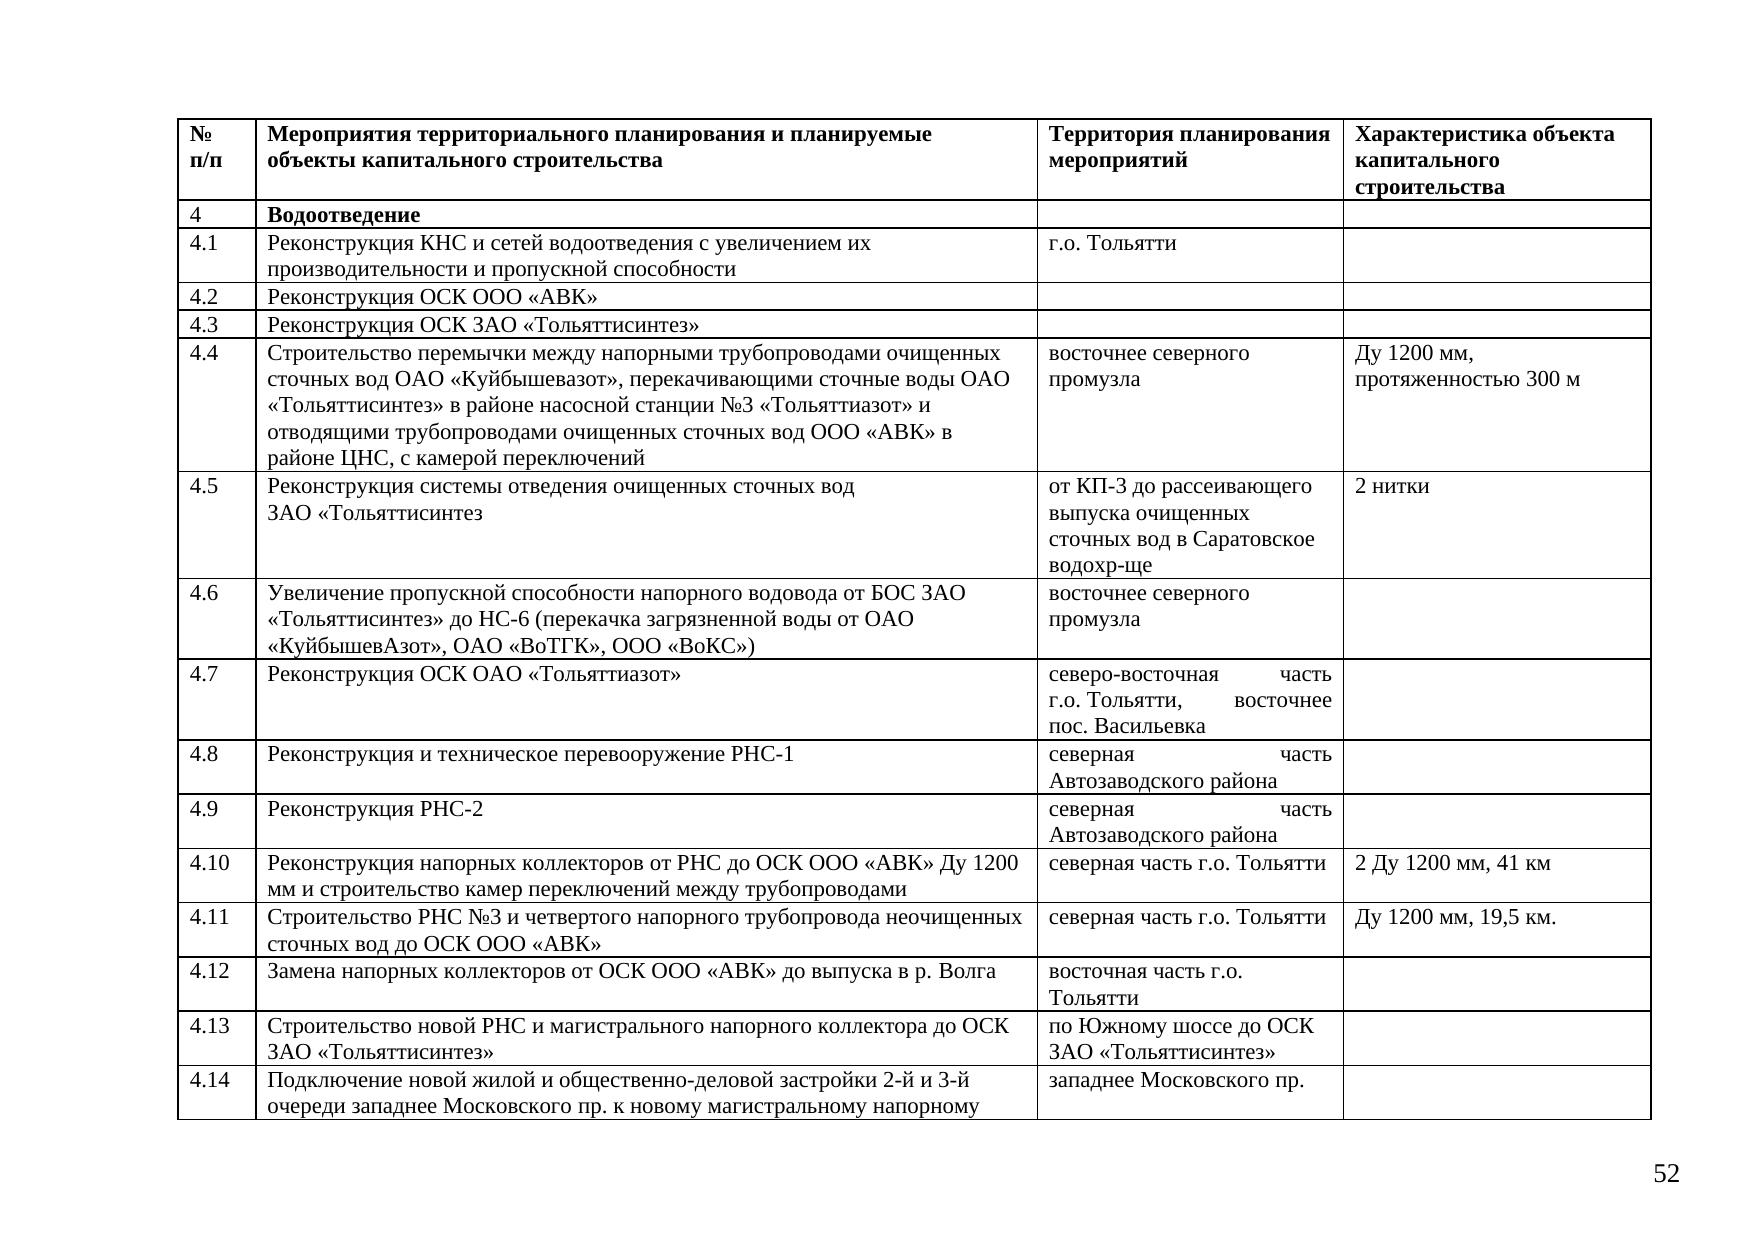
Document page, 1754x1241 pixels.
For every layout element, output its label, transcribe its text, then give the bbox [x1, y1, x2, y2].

table_cell Реконструкция ОСК ООО «АВК» [257, 283, 1037, 309]
table_cell Реконструкция ОСК ОАО «Тольяттиазот» [257, 660, 1037, 739]
table_cell Реконструкция РНС-2 [257, 795, 1037, 847]
table_cell 4.4 [179, 339, 255, 471]
table_cell 4.1 [179, 229, 255, 281]
table_cell 4.8 [179, 741, 255, 793]
table_cell [1344, 660, 1650, 739]
table_cell от КП-3 до рассеивающего выпуска очищенных сточных вод в Саратовское водохр-ще [1038, 472, 1343, 578]
table_cell [1344, 1066, 1650, 1119]
table_cell [1344, 958, 1650, 1010]
table_cell Увеличение пропускной способности напорного водовода от БОС ЗАО «Тольяттисинтез» до НС-6 (перекачка загрязненной воды от ОАО «КуйбышевАзот», ОАО «ВоТГК», ООО «ВоКС») [257, 579, 1037, 658]
table_cell Ду 1200 мм, 19,5 км. [1344, 903, 1650, 956]
table_cell восточнее северного промузла [1038, 579, 1343, 658]
table_header Мероприятия территориального планирования и планируемые объекты капитального строительства [257, 120, 1037, 199]
table_cell 4.5 [179, 472, 255, 578]
table_cell Реконструкция и техническое перевооружение РНС-1 [257, 741, 1037, 793]
table_cell [1344, 283, 1650, 309]
table_cell 2 нитки [1344, 472, 1650, 578]
table_cell 4.7 [179, 660, 255, 739]
table_cell Реконструкция системы отведения очищенных сточных вод ЗАО «Тольяттисинтез [257, 472, 1037, 578]
table_cell Реконструкция КНС и сетей водоотведения с увеличением их производительности и пропускной способности [257, 229, 1037, 281]
table_cell 4.13 [179, 1012, 255, 1064]
table_cell восточная часть г.о. Тольятти [1038, 958, 1343, 1010]
table_cell Реконструкция напорных коллекторов от РНС до ОСК ООО «АВК» Ду 1200 мм и строительство камер переключений между трубопроводами [257, 849, 1037, 902]
table_cell северная часть г.о. Тольятти [1038, 849, 1343, 902]
table_header Территория планирования мероприятий [1038, 120, 1343, 199]
table_cell Строительство РНС №3 и четвертого напорного трубопровода неочищенных сточных вод до ОСК ООО «АВК» [257, 903, 1037, 956]
table_cell [1038, 201, 1343, 227]
table_cell г.о. Тольятти [1038, 229, 1343, 281]
table_cell 4 [179, 201, 255, 227]
table_cell 4.3 [179, 311, 255, 337]
table_cell [1038, 311, 1343, 337]
table_cell северная часть Автозаводского района [1038, 741, 1343, 793]
table_cell 4.6 [179, 579, 255, 658]
table_cell Замена напорных коллекторов от ОСК ООО «АВК» до выпуска в р. Волга [257, 958, 1037, 1010]
table_cell 2 Ду 1200 мм, 41 км [1344, 849, 1650, 902]
table_cell 4.9 [179, 795, 255, 847]
table_cell 4.2 [179, 283, 255, 309]
table_cell северо-восточная часть г.о. Тольятти, восточнее пос. Васильевка [1038, 660, 1343, 739]
table_cell Строительство перемычки между напорными трубопроводами очищенных сточных вод ОАО «Куйбышевазот», перекачивающими сточные воды ОАО «Тольяттисинтез» в районе насосной станции №3 «Тольяттиазот» и отводящими трубопроводами очищенных сточных вод ООО «АВК» в районе ЦНС, с камерой переключений [257, 339, 1037, 471]
table_cell [1344, 311, 1650, 337]
table_cell [1344, 229, 1650, 281]
table_cell [1038, 283, 1343, 309]
table_cell восточнее северного промузла [1038, 339, 1343, 471]
table_header № п/п [179, 120, 255, 199]
table_cell [1344, 741, 1650, 793]
table_cell западнее Московского пр. [1038, 1066, 1343, 1119]
table_cell северная часть Автозаводского района [1038, 795, 1343, 847]
table_cell 4.11 [179, 903, 255, 956]
table_cell по Южному шоссе до ОСК ЗАО «Тольяттисинтез» [1038, 1012, 1343, 1064]
table_cell Реконструкция ОСК ЗАО «Тольяттисинтез» [257, 311, 1037, 337]
table_cell Ду 1200 мм, протяженностью 300 м [1344, 339, 1650, 471]
table_header Характеристика объекта капитального строительства [1344, 120, 1650, 199]
table_cell Водоотведение [257, 201, 1037, 227]
table_cell [1344, 795, 1650, 847]
table_cell 4.10 [179, 849, 255, 902]
table_cell северная часть г.о. Тольятти [1038, 903, 1343, 956]
table_cell [1344, 201, 1650, 227]
table_cell 4.12 [179, 958, 255, 1010]
table_cell [1344, 579, 1650, 658]
table_cell [1344, 1012, 1650, 1064]
table_cell 4.14 [179, 1066, 255, 1119]
table_cell Строительство новой РНС и магистрального напорного коллектора до ОСК ЗАО «Тольяттисинтез» [257, 1012, 1037, 1064]
